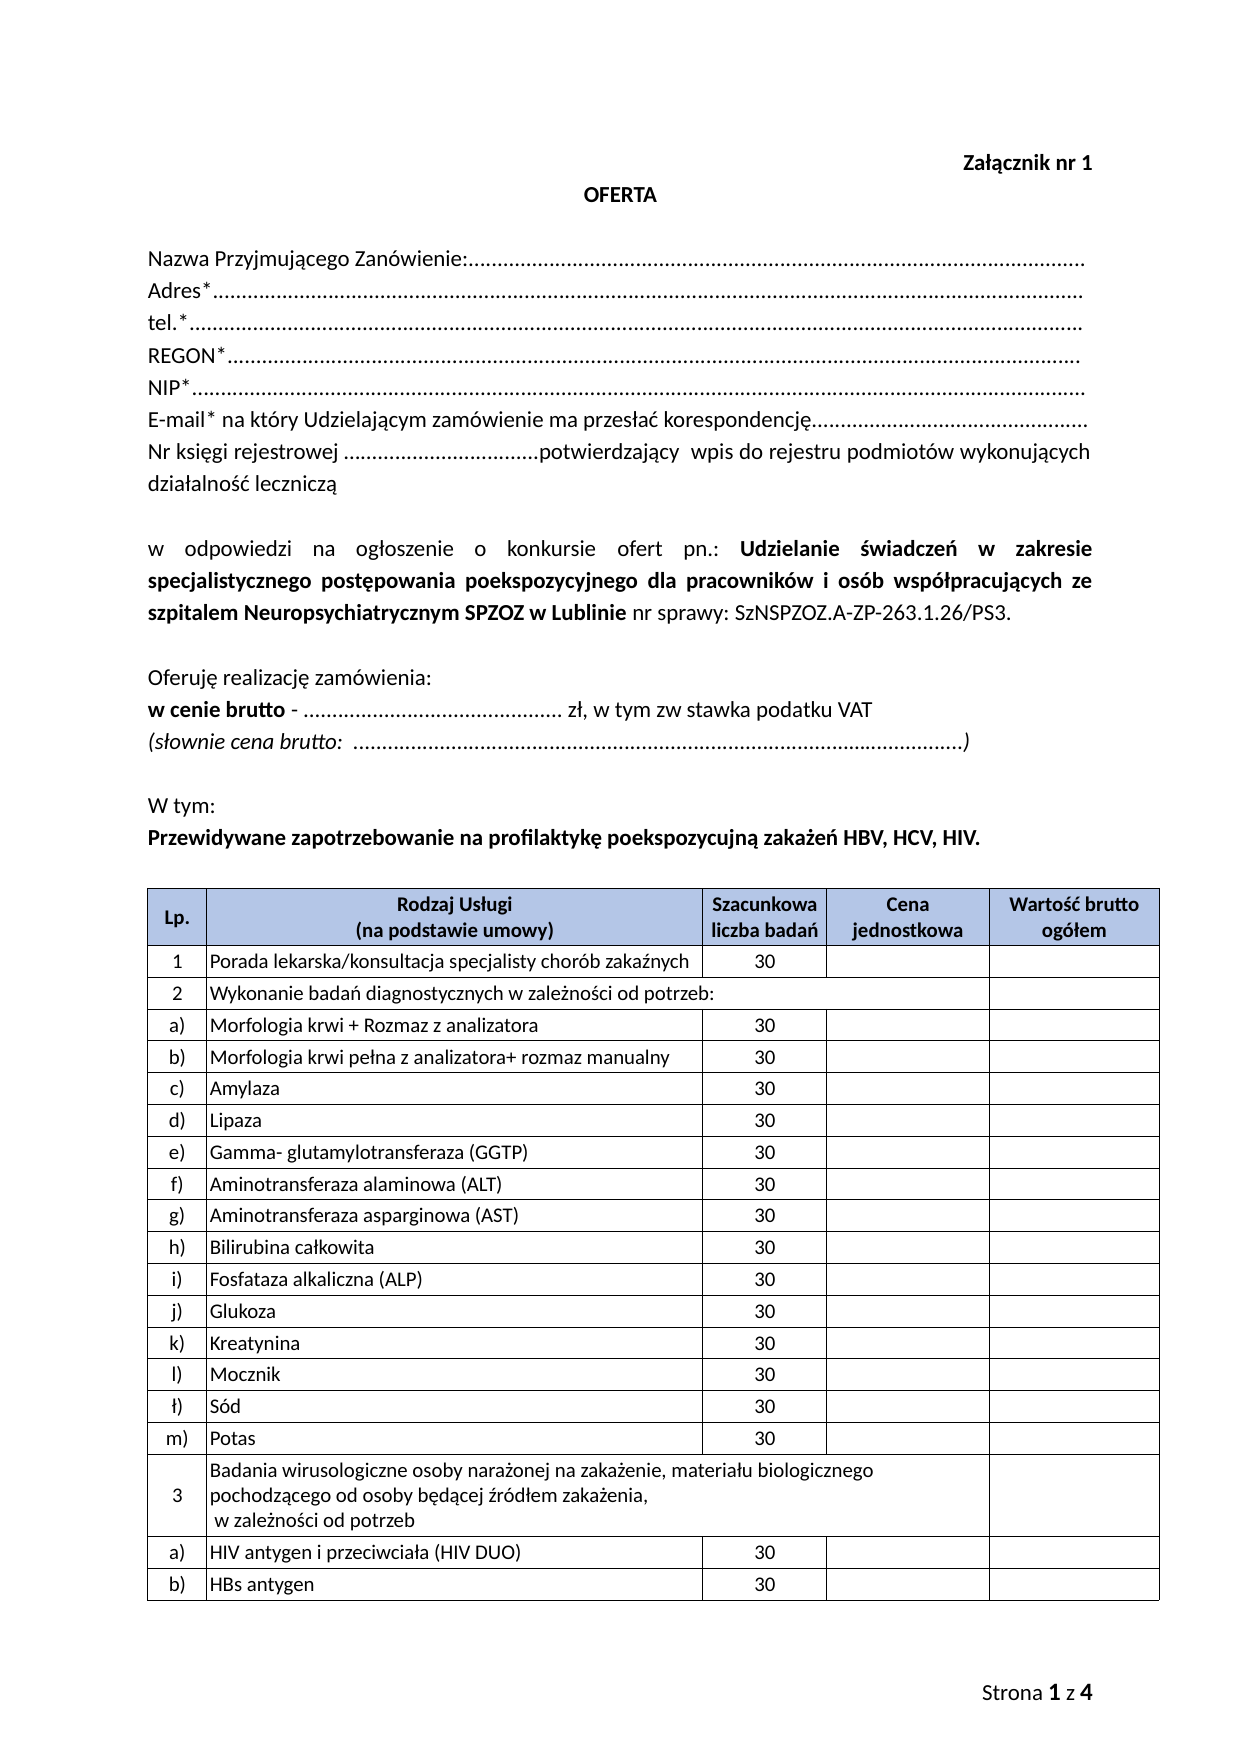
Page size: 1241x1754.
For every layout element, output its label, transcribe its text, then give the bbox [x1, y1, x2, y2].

table_cell k) [148, 1328, 206, 1358]
text W tym: [148, 791, 1093, 819]
table_cell [827, 1264, 989, 1294]
table_cell 30 [703, 1328, 826, 1358]
table_cell Morfologia krwi + Rozmaz z analizatora [207, 1010, 702, 1040]
table_cell 30 [703, 1010, 826, 1040]
table_cell [827, 1010, 989, 1040]
table_cell Kreatynina [207, 1328, 702, 1358]
table_cell [827, 1328, 989, 1358]
table_cell [827, 1359, 989, 1390]
table_cell 30 [703, 1296, 826, 1326]
table_cell [990, 1200, 1159, 1231]
text Oferuję realizację zamówienia: [148, 663, 1093, 691]
text Nazwa Przyjmującego Zanówienie:........................................................................................................... [148, 244, 1093, 272]
text (słownie cena brutto: ......................................................................................….................) [148, 727, 1093, 755]
text NIP*........................................................................................................................................................... [148, 373, 1093, 401]
table_cell c) [148, 1073, 206, 1104]
text OFERTA [148, 180, 1093, 208]
text w odpowiedzi na ogłoszenie o konkursie ofert pn.: Udzielanie świadczeń w zakresie specjalistycznego postępowania poekspozycyjnego dla pracowników i osób współpracujących ze szpitalem Neuropsychiatrycznym SPZOZ w Lublinie nr sprawy: SzNSPZOZ.A-ZP-263.1.26/PS3. [148, 534, 1093, 626]
table_cell 30 [703, 1423, 826, 1453]
table_cell [827, 1391, 989, 1422]
table_cell [990, 1296, 1159, 1326]
table_cell [990, 1137, 1159, 1167]
table_cell 30 [703, 1041, 826, 1072]
table_cell 30 [703, 1137, 826, 1167]
table_cell 1 [148, 946, 206, 977]
table_cell 3 [148, 1455, 206, 1536]
table_cell i) [148, 1264, 206, 1294]
table_cell e) [148, 1137, 206, 1167]
table_cell 30 [703, 1169, 826, 1199]
table_cell 30 [703, 1232, 826, 1263]
text Adres*....................................................................................................................................................... [148, 276, 1093, 304]
table_cell 30 [703, 1391, 826, 1422]
table_cell [990, 1423, 1159, 1453]
table_cell 30 [703, 1537, 826, 1568]
table_cell [827, 1423, 989, 1453]
table_cell [990, 978, 1159, 1009]
table_cell Potas [207, 1423, 702, 1453]
table_cell Mocznik [207, 1359, 702, 1390]
text Przewidywane zapotrzebowanie na profilaktykę poekspozycujną zakażeń HBV, HCV, HIV. [148, 823, 1093, 852]
table_cell HBs antygen [207, 1569, 702, 1599]
table_cell ł) [148, 1391, 206, 1422]
table_cell Bilirubina całkowita [207, 1232, 702, 1263]
table_cell 2 [148, 978, 206, 1009]
table_cell [827, 1137, 989, 1167]
table_cell Glukoza [207, 1296, 702, 1326]
text tel.*........................................................................................................................................................... [148, 308, 1093, 337]
table_cell [990, 1232, 1159, 1263]
text Nr księgi rejestrowej …...............................potwierdzający wpis do rejestru podmiotów wykonujących działalność leczniczą [148, 437, 1093, 497]
table_cell [990, 1328, 1159, 1358]
table_cell [990, 946, 1159, 977]
table_cell 30 [703, 1264, 826, 1294]
table_cell Aminotransferaza alaminowa (ALT) [207, 1169, 702, 1199]
table_cell [990, 1105, 1159, 1136]
table_cell [827, 1073, 989, 1104]
table_cell [990, 1455, 1159, 1536]
table_cell [827, 1569, 989, 1599]
table_cell f) [148, 1169, 206, 1199]
table_cell l) [148, 1359, 206, 1390]
table_cell Wykonanie badań diagnostycznych w zależności od potrzeb: [207, 978, 989, 1009]
table_cell [990, 1391, 1159, 1422]
table_cell a) [148, 1010, 206, 1040]
table_header Cena jednostkowa [827, 889, 989, 945]
table_cell b) [148, 1569, 206, 1599]
table_cell [827, 1296, 989, 1326]
table_header Wartość brutto ogółem [990, 889, 1159, 945]
text E-mail* na który Udzielającym zamówienie ma przesłać korespondencję................................................ [148, 405, 1093, 433]
table_cell 30 [703, 1200, 826, 1231]
table_cell 30 [703, 1105, 826, 1136]
table_cell Badania wirusologiczne osoby narażonej na zakażenie, materiału biologicznego pochodzącego od osoby będącej źródłem zakażenia, w zależności od potrzeb [207, 1455, 989, 1536]
table_cell Lipaza [207, 1105, 702, 1136]
text REGON*.................................................................................................................................................... [148, 341, 1093, 369]
table_cell [990, 1569, 1159, 1599]
table_cell [827, 946, 989, 977]
table_cell Porada lekarska/konsultacja specjalisty chorób zakaźnych [207, 946, 702, 977]
table_cell j) [148, 1296, 206, 1326]
text w cenie brutto - ............................................. zł, w tym zw stawka podatku VAT [148, 695, 1093, 723]
table_cell Morfologia krwi pełna z analizatora+ rozmaz manualny [207, 1041, 702, 1072]
table_cell Amylaza [207, 1073, 702, 1104]
table_cell [990, 1169, 1159, 1199]
table_cell 30 [703, 946, 826, 977]
table_cell [827, 1105, 989, 1136]
table_cell a) [148, 1537, 206, 1568]
table_cell h) [148, 1232, 206, 1263]
table_header Lp. [148, 889, 206, 945]
table_cell Sód [207, 1391, 702, 1422]
table_cell [827, 1041, 989, 1072]
table_cell [990, 1041, 1159, 1072]
text Załącznik nr 1 [148, 148, 1093, 176]
table_cell g) [148, 1200, 206, 1231]
table_cell Gamma- glutamylotransferaza (GGTP) [207, 1137, 702, 1167]
table_cell [990, 1073, 1159, 1104]
table_cell Aminotransferaza asparginowa (AST) [207, 1200, 702, 1231]
table_cell [827, 1232, 989, 1263]
table_cell [990, 1264, 1159, 1294]
table_cell m) [148, 1423, 206, 1453]
table_cell [990, 1010, 1159, 1040]
table_cell 30 [703, 1359, 826, 1390]
table_cell 30 [703, 1569, 826, 1599]
table_cell [827, 1537, 989, 1568]
table_cell [990, 1537, 1159, 1568]
table_cell [827, 1169, 989, 1199]
table_cell [990, 1359, 1159, 1390]
table_cell 30 [703, 1073, 826, 1104]
table_cell Fosfataza alkaliczna (ALP) [207, 1264, 702, 1294]
table_cell d) [148, 1105, 206, 1136]
table_cell b) [148, 1041, 206, 1072]
table_cell [827, 1200, 989, 1231]
table_cell HIV antygen i przeciwciała (HIV DUO) [207, 1537, 702, 1568]
table_header Szacunkowa liczba badań [703, 889, 826, 945]
table_header Rodzaj Usługi (na podstawie umowy) [207, 889, 702, 945]
